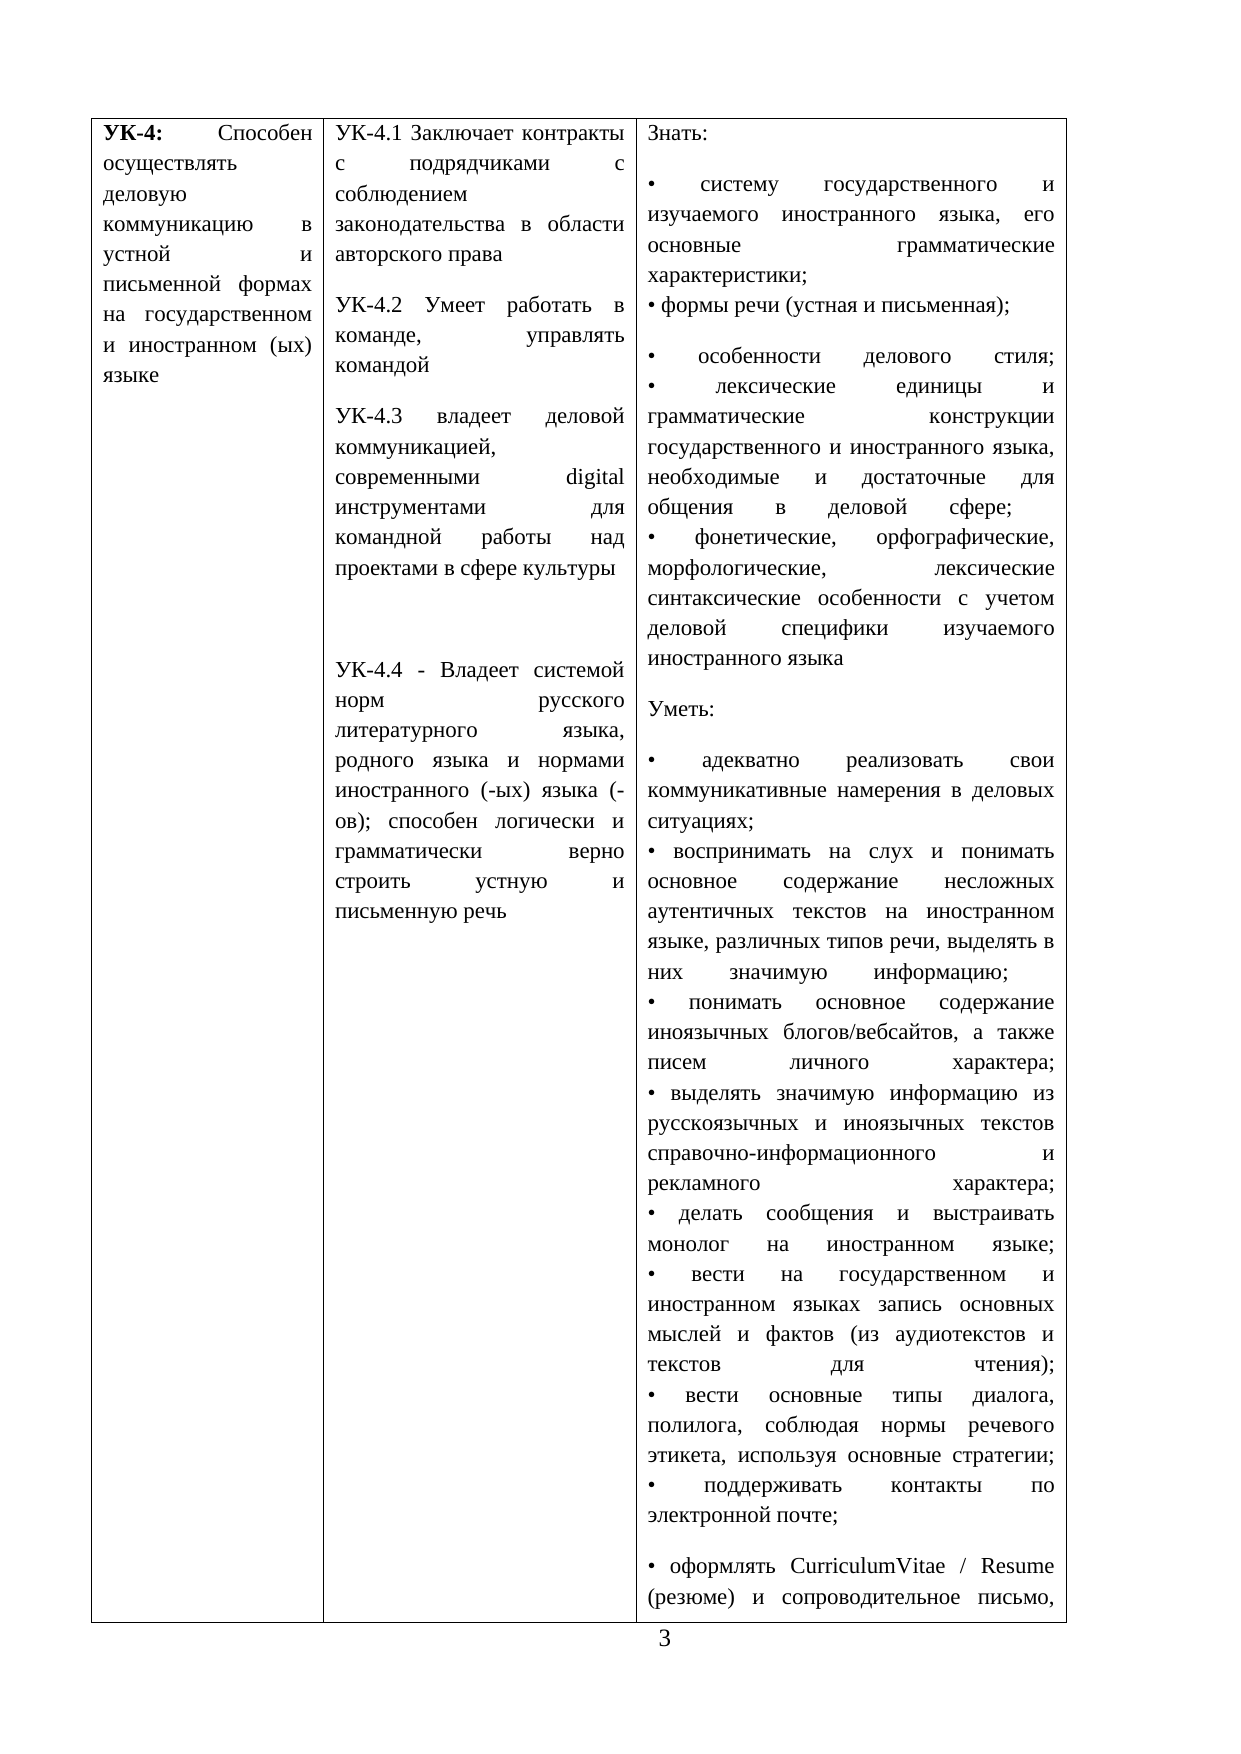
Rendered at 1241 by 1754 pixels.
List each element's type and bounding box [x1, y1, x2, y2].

table_cell [637, 119, 1066, 1622]
table_cell [324, 119, 636, 1622]
table_cell [92, 119, 323, 1622]
